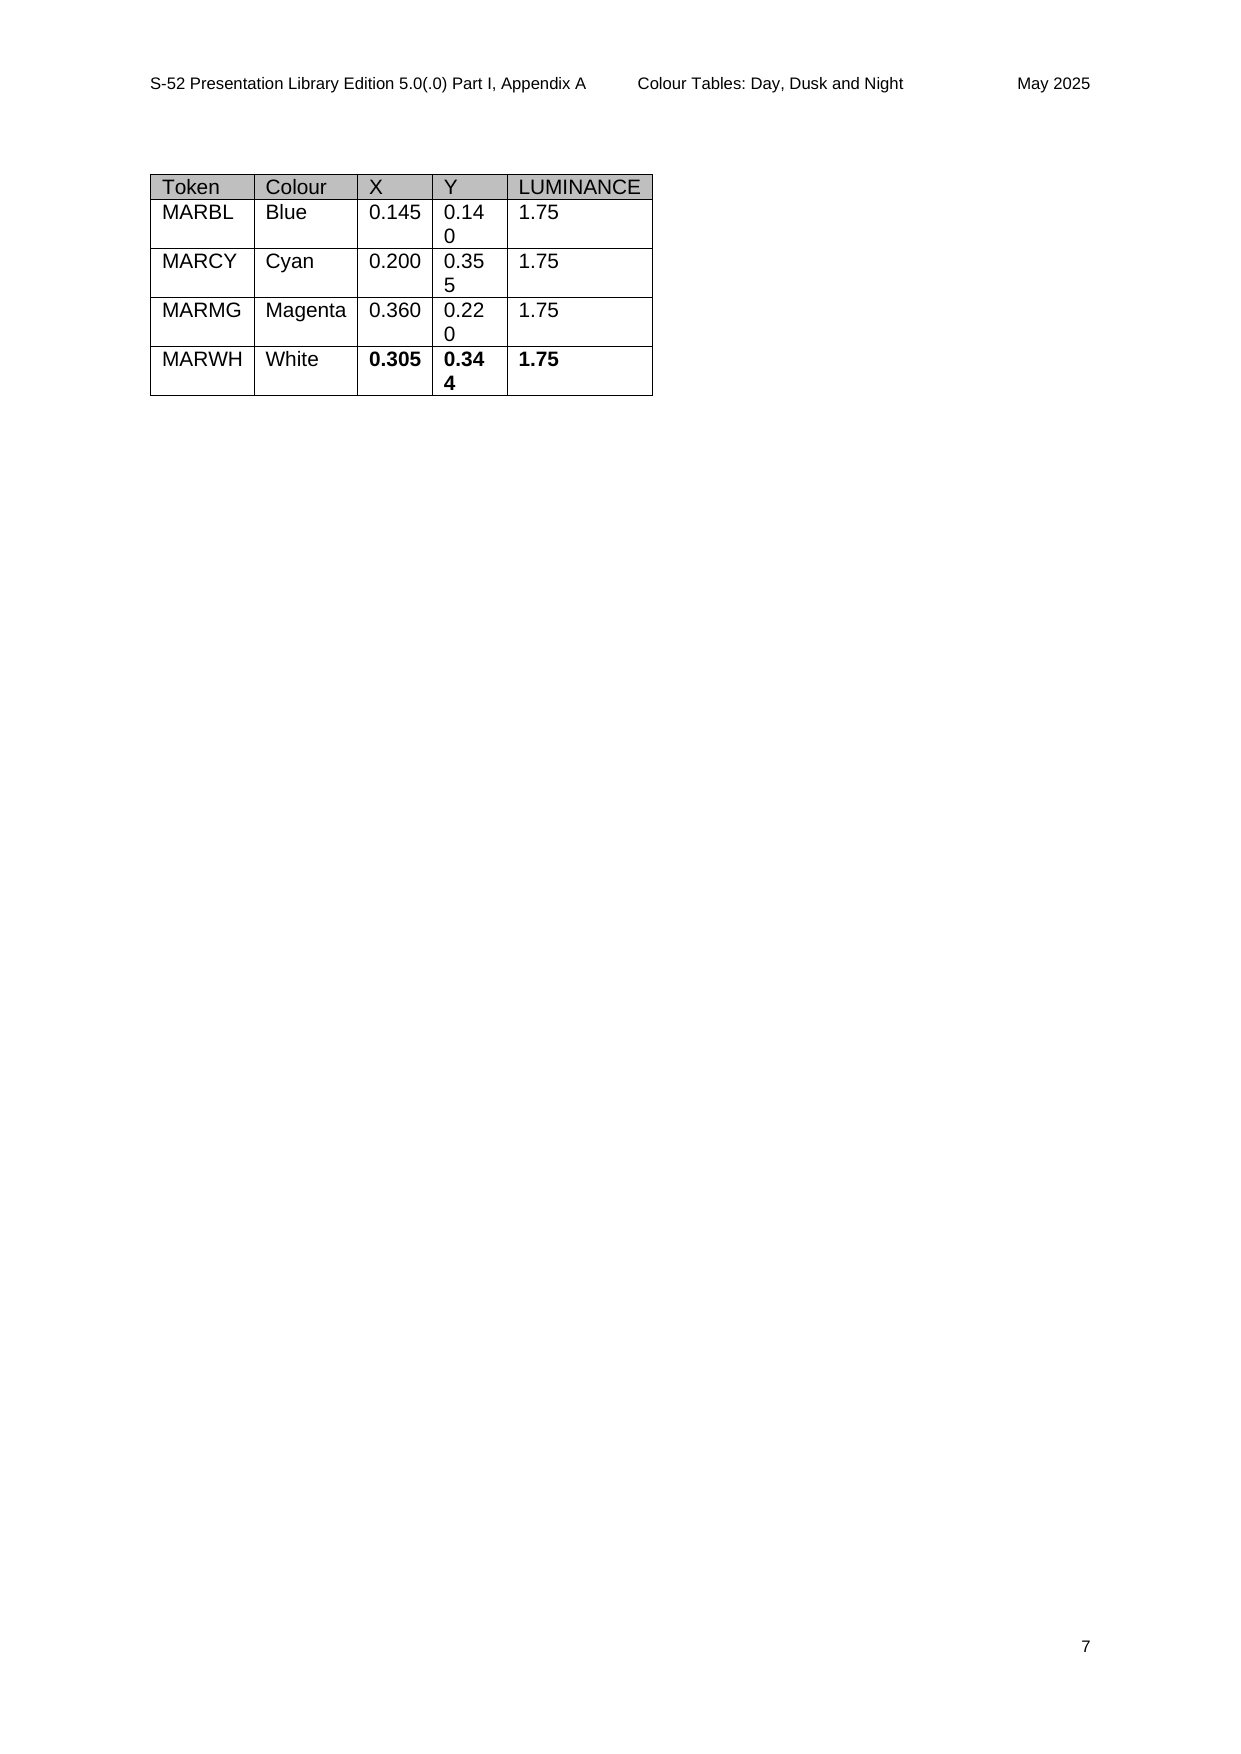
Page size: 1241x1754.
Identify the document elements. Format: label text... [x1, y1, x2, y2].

table_cell 0.220 [433, 298, 507, 346]
table_header LUMINANCE [508, 175, 652, 199]
table_header Y [433, 175, 507, 199]
table_cell MARMG [151, 298, 254, 346]
table_cell 1.75 [508, 249, 652, 297]
table_cell 1.75 [508, 200, 652, 248]
table_cell 0.200 [358, 249, 432, 297]
table_cell MARWH [151, 347, 254, 395]
table_header Token [151, 175, 254, 199]
table_header X [358, 175, 432, 199]
table_header Colour [255, 175, 357, 199]
table_cell 0.140 [433, 200, 507, 248]
table_cell 0.360 [358, 298, 432, 346]
table_cell MARCY [151, 249, 254, 297]
table_cell 0.355 [433, 249, 507, 297]
table_cell Magenta [255, 298, 357, 346]
table_cell 0.344 [433, 347, 507, 395]
table_cell White [255, 347, 357, 395]
table_cell Cyan [255, 249, 357, 297]
table_cell 0.305 [358, 347, 432, 395]
table_cell Blue [255, 200, 357, 248]
table_cell MARBL [151, 200, 254, 248]
table_cell 1.75 [508, 298, 652, 346]
table_cell 1.75 [508, 347, 652, 395]
table_cell 0.145 [358, 200, 432, 248]
